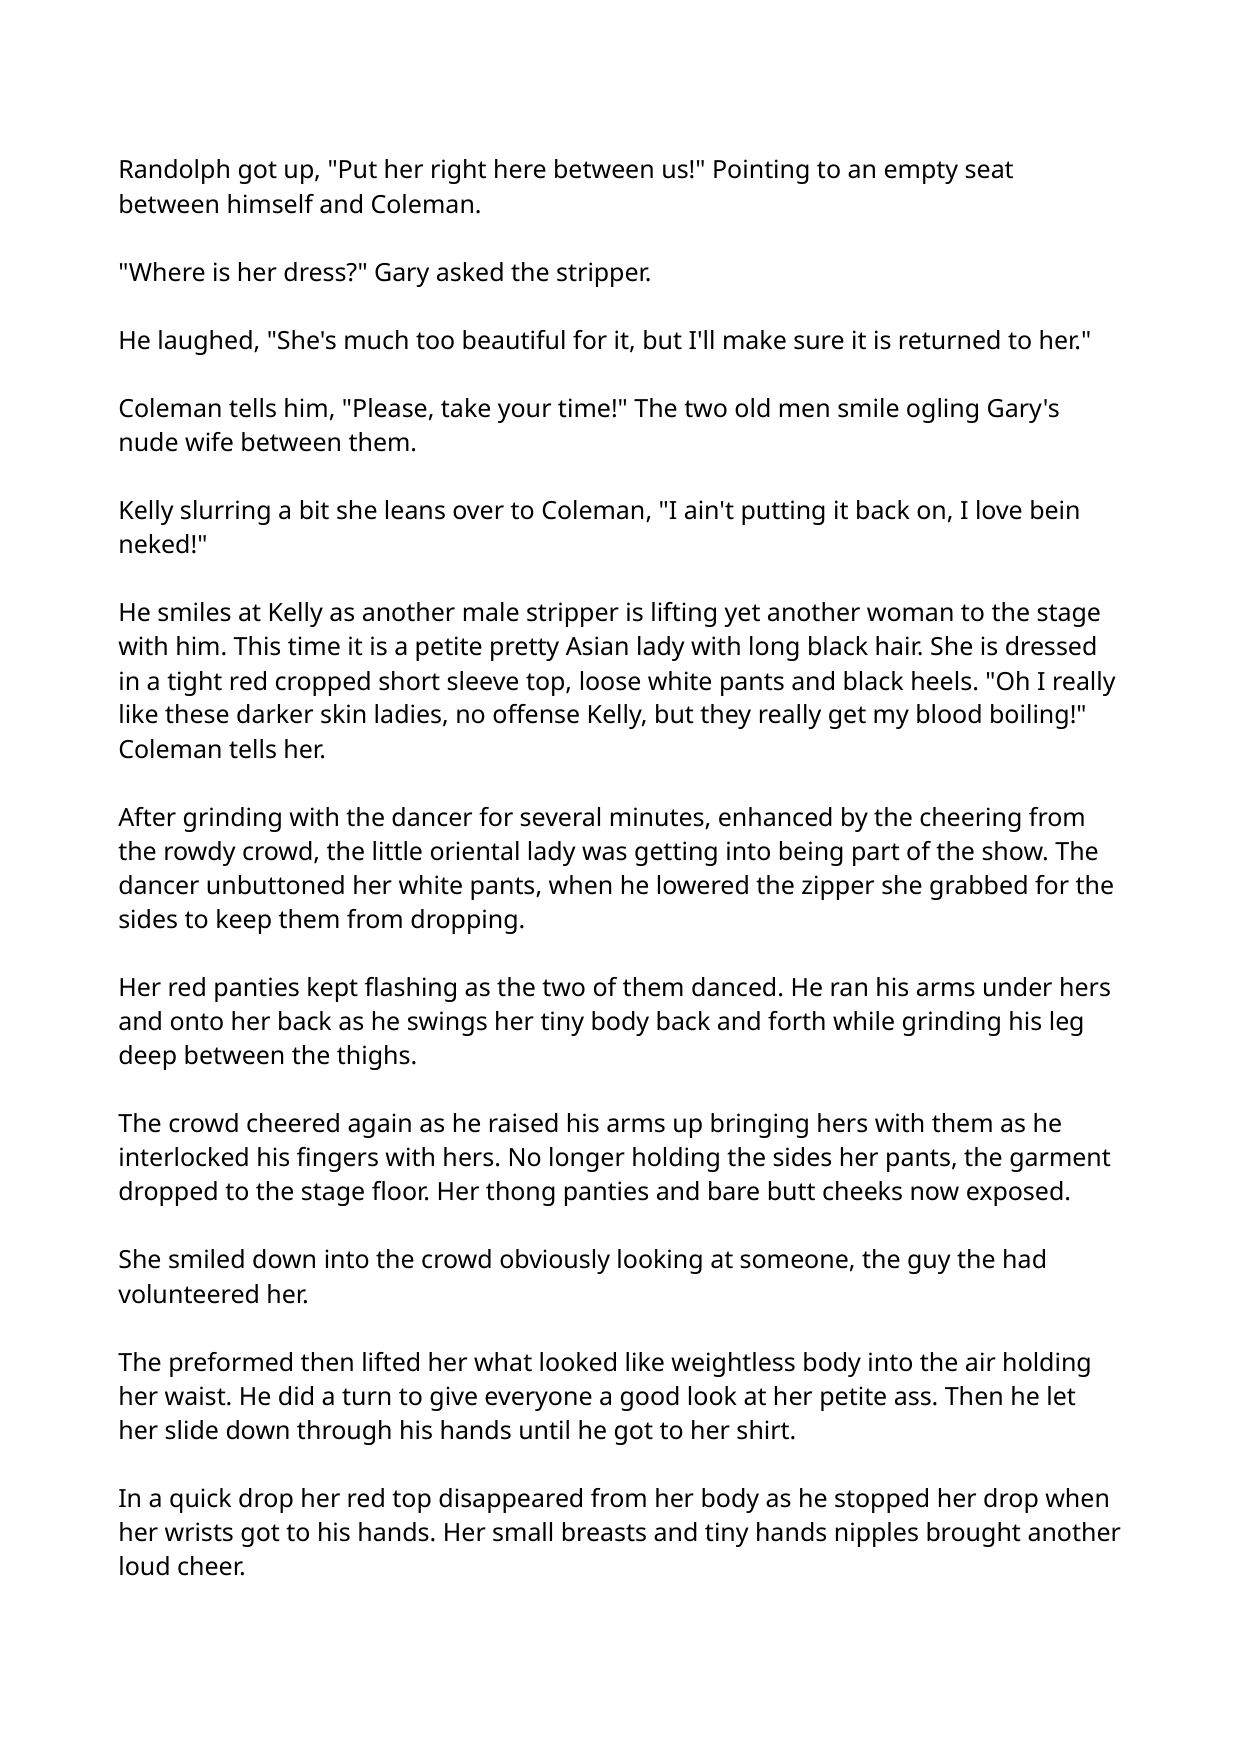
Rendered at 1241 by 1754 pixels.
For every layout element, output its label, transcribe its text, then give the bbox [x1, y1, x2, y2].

text Coleman tells him, "Please, take your time!" The two old men smile ogling Gary's nude wife between them. [118, 391, 1122, 459]
text She smiled down into the crowd obviously looking at someone, the guy the had volunteered her. [118, 1242, 1122, 1310]
text Kelly slurring a bit she leans over to Coleman, "I ain't putting it back on, I love bein neked!" [118, 493, 1122, 561]
text He smiles at Kelly as another male stripper is lifting yet another woman to the stage with him. This time it is a petite pretty Asian lady with long black hair. She is dressed in a tight red cropped short sleeve top, loose white pants and black heels. "Oh I really like these darker skin ladies, no offense Kelly, but they really get my blood boiling!" Coleman tells her. [118, 595, 1122, 765]
text "Where is her dress?" Gary asked the stripper. [118, 254, 1122, 288]
text The preformed then lifted her what looked like weightless body into the air holding her waist. He did a turn to give everyone a good look at her petite ass. Then he let her slide down through his hands until he got to her shirt. [118, 1344, 1122, 1447]
text Her red panties kept flashing as the two of them danced. He ran his arms under hers and onto her back as he swings her tiny body back and forth while grinding his leg deep between the thighs. [118, 970, 1122, 1072]
text The crowd cheered again as he raised his arms up bringing hers with them as he interlocked his fingers with hers. No longer holding the sides her pants, the garment dropped to the stage floor. Her thong panties and bare butt cheeks now exposed. [118, 1106, 1122, 1208]
text In a quick drop her red top disappeared from her body as he stopped her drop when her wrists got to his hands. Her small breasts and tiny hands nipples brought another loud cheer. [118, 1481, 1122, 1583]
text He laughed, "She's much too beautiful for it, but I'll make sure it is returned to her." [118, 322, 1122, 357]
text Randolph got up, "Put her right here between us!" Pointing to an empty seat between himself and Coleman. [118, 152, 1122, 220]
text After grinding with the dancer for several minutes, enhanced by the cheering from the rowdy crowd, the little oriental lady was getting into being part of the show. The dancer unbuttoned her white pants, when he lowered the zipper she grabbed for the sides to keep them from dropping. [118, 799, 1122, 936]
